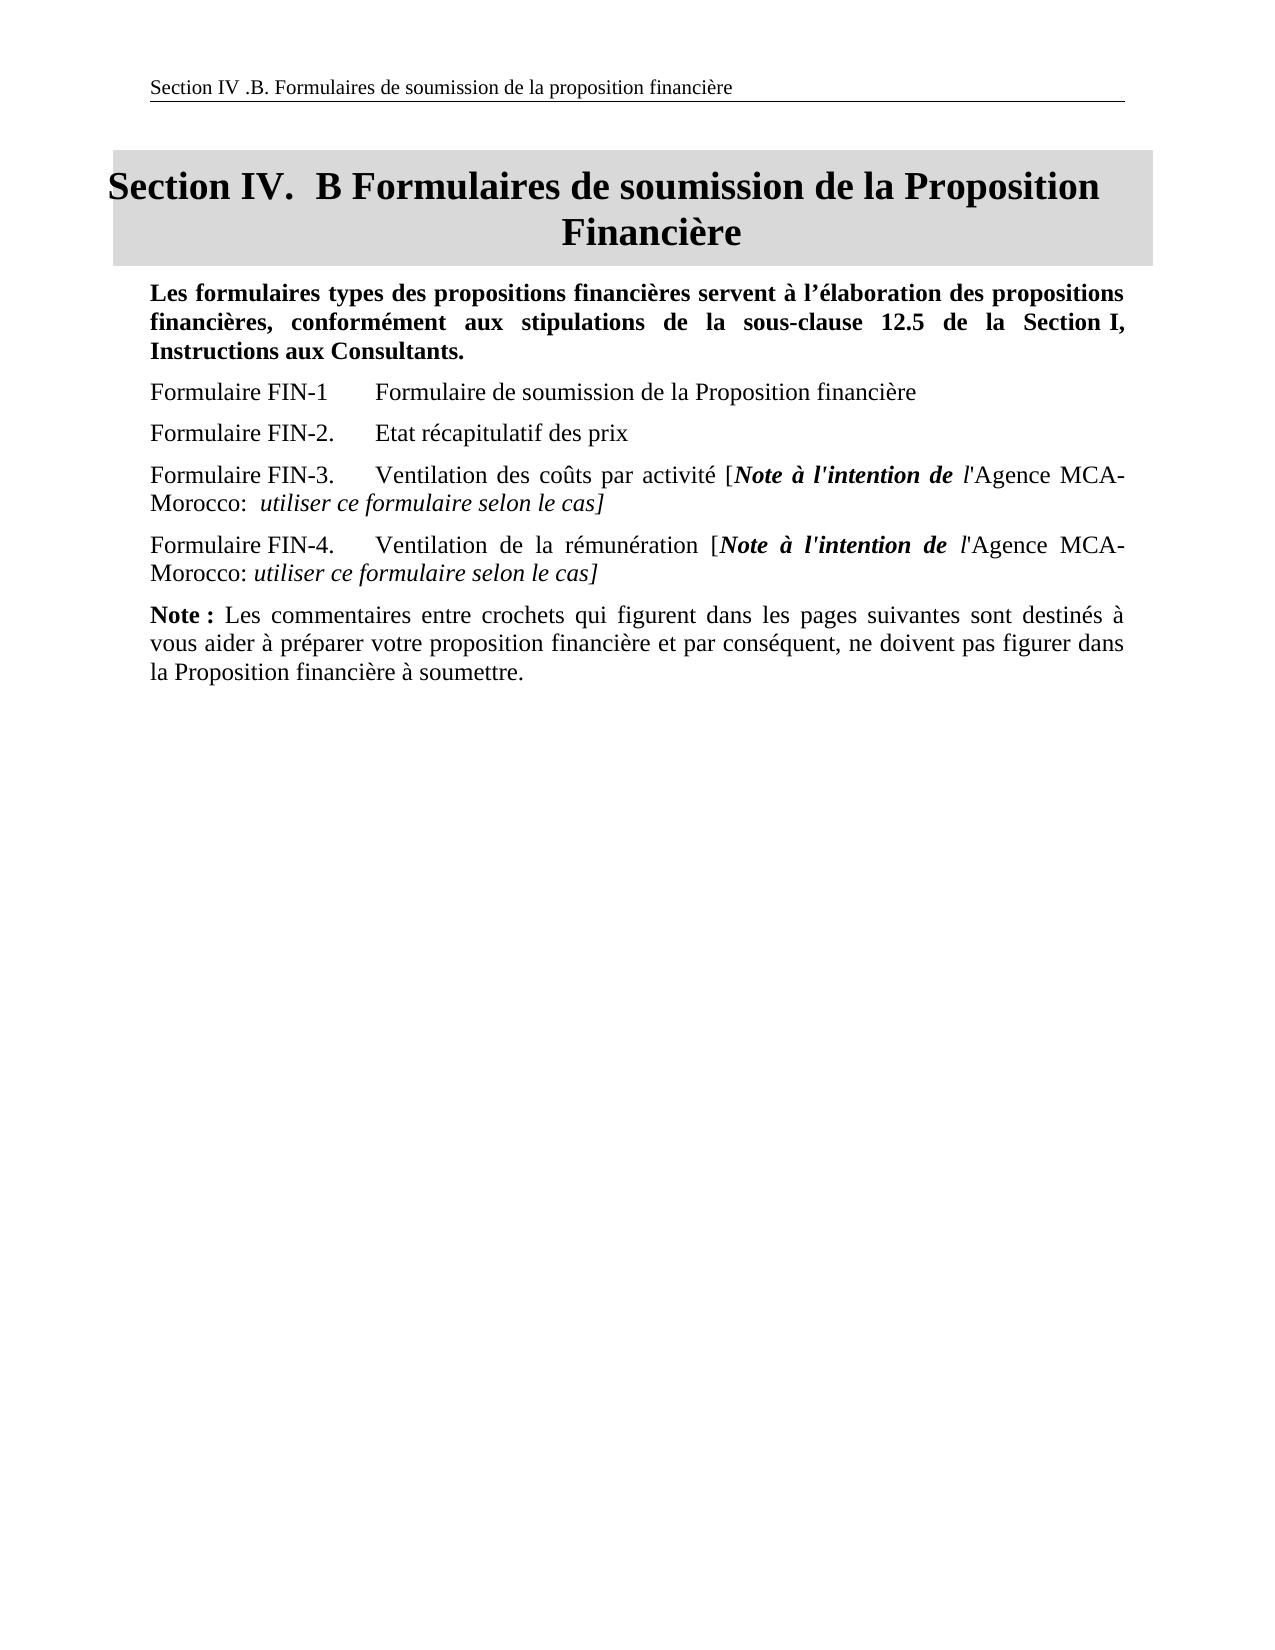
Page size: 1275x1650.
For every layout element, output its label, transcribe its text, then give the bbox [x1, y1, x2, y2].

text Formulaire FIN-2. Etat récapitulatif des prix [150, 418, 1125, 447]
text Les formulaires types des propositions financières servent à l’élaboration des propositions financières, conformément aux stipulations de la sous-clause 12.5 de la Section I, Instructions aux Consultants. [150, 278, 1125, 365]
text Formulaire FIN-3. Ventilation des coûts par activité [Note à l'intention de l'Agence MCA-Morocco: utiliser ce formulaire selon le cas] [150, 460, 1125, 517]
text Note : Les commentaires entre crochets qui figurent dans les pages suivantes sont destinés à vous aider à préparer votre proposition financière et par conséquent, ne doivent pas figurer dans la Proposition financière à soumettre. [150, 600, 1125, 686]
text Formulaire FIN-1 Formulaire de soumission de la Proposition financière [150, 377, 1125, 406]
table_header B Formulaires de soumission de la Proposition Financière [113, 150, 1153, 266]
text Formulaire FIN-4. Ventilation de la rémunération [Note à l'intention de l'Agence MCA-Morocco: utiliser ce formulaire selon le cas] [150, 530, 1125, 587]
